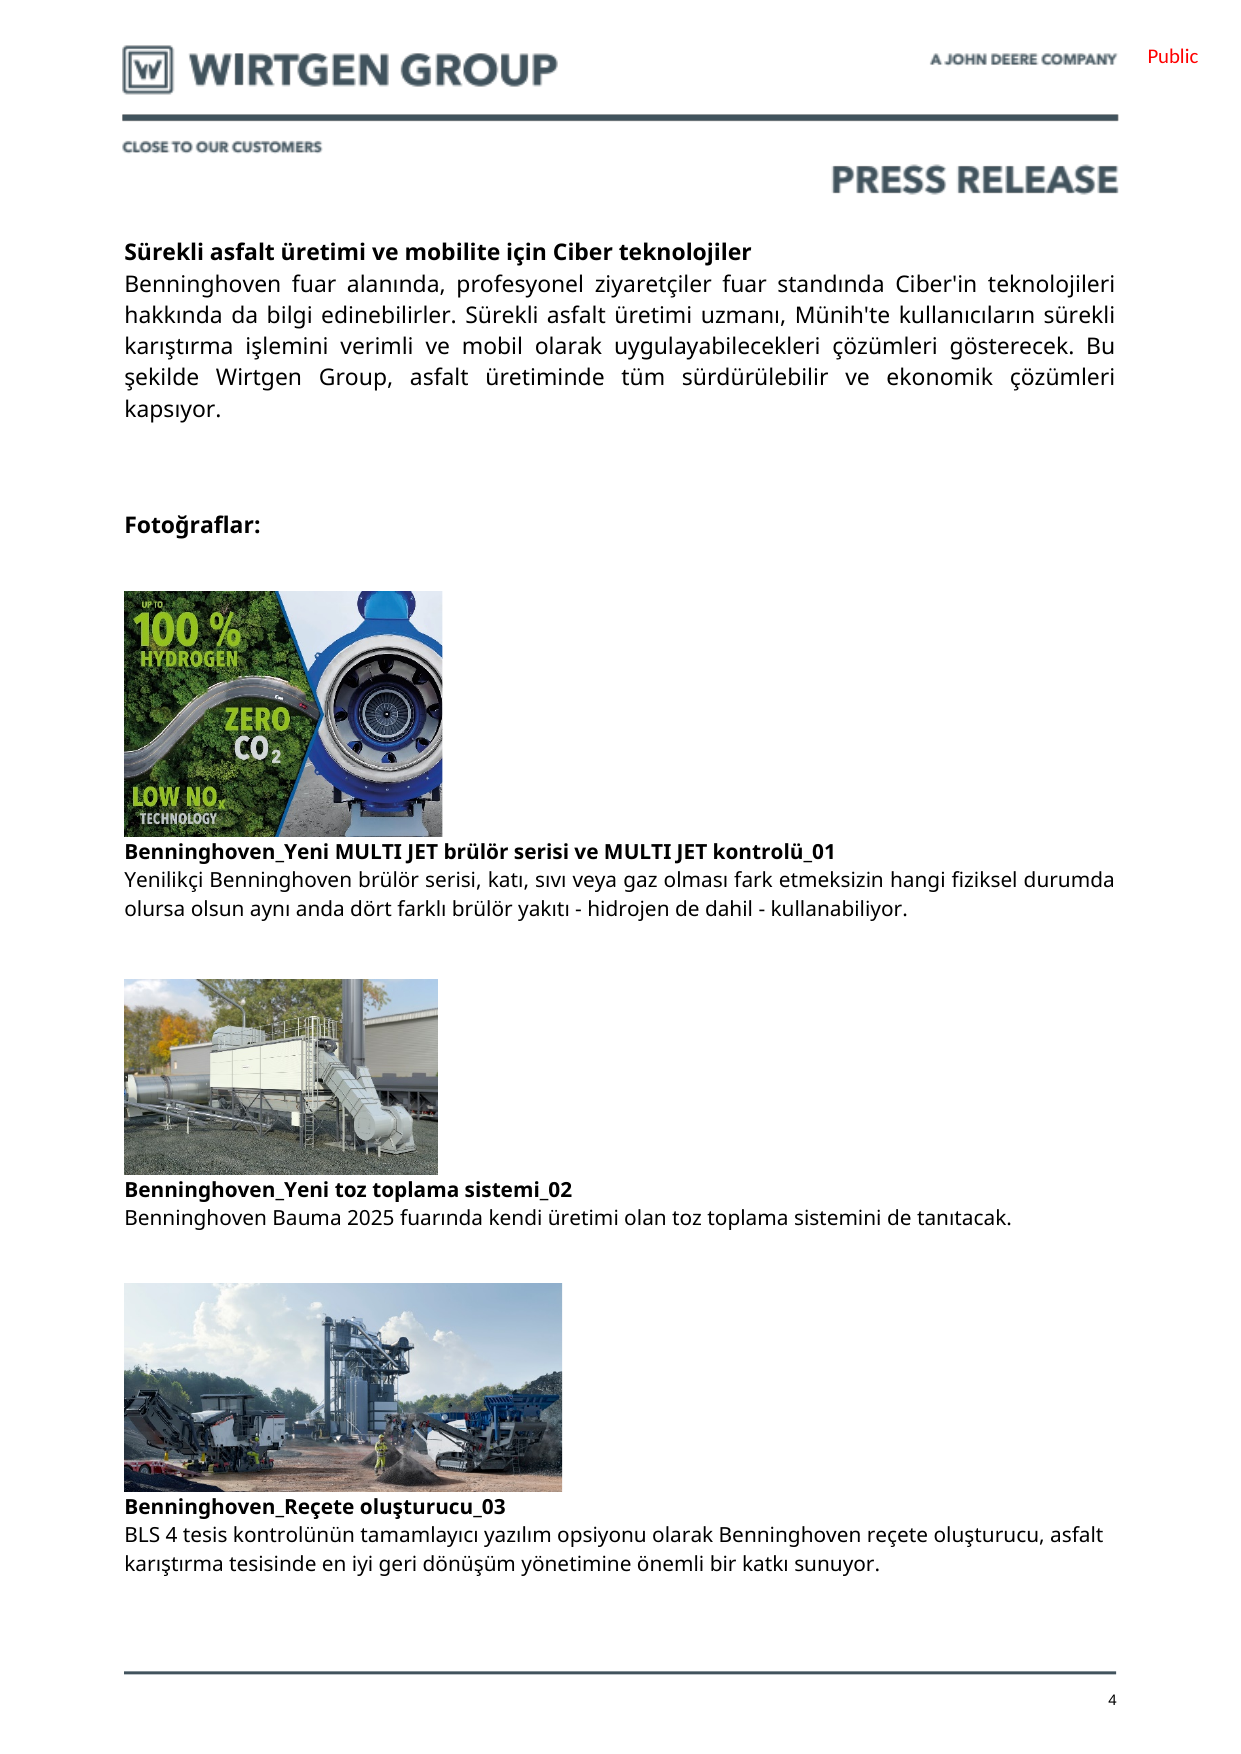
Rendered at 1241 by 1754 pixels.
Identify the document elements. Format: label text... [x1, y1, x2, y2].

text Benninghoven_Yeni toz toplama sistemi_02 Benninghoven Bauma 2025 fuarında kendi üretimi olan toz toplama sistemini de tanıtacak. [124, 1175, 1116, 1232]
text Sürekli asfalt üretimi ve mobilite için Ciber teknolojiler [124, 236, 1116, 267]
text Yenilikçi Benninghoven brülör serisi, katı, sıvı veya gaz olması fark etmeksizin hangi fiziksel durumda olursa olsun aynı anda dört farklı brülör yakıtı - hidrojen de dahil - kullanabiliyor. [124, 865, 1116, 922]
text Benninghoven fuar alanında, profesyonel ziyaretçiler fuar standında Ciber'in teknolojileri hakkında da bilgi edinebilirler. Sürekli asfalt üretimi uzmanı, Münih'te kullanıcıların sürekli karıştırma işlemini verimli ve mobil olarak uygulayabilecekleri çözümleri gösterecek. Bu şekilde Wirtgen Group, asfalt üretiminde tüm sürdürülebilir ve ekonomik çözümleri kapsıyor. [124, 267, 1116, 424]
picture [124, 591, 443, 837]
picture [124, 1283, 563, 1492]
picture [124, 979, 438, 1175]
text Fotoğraflar: [124, 509, 1116, 540]
